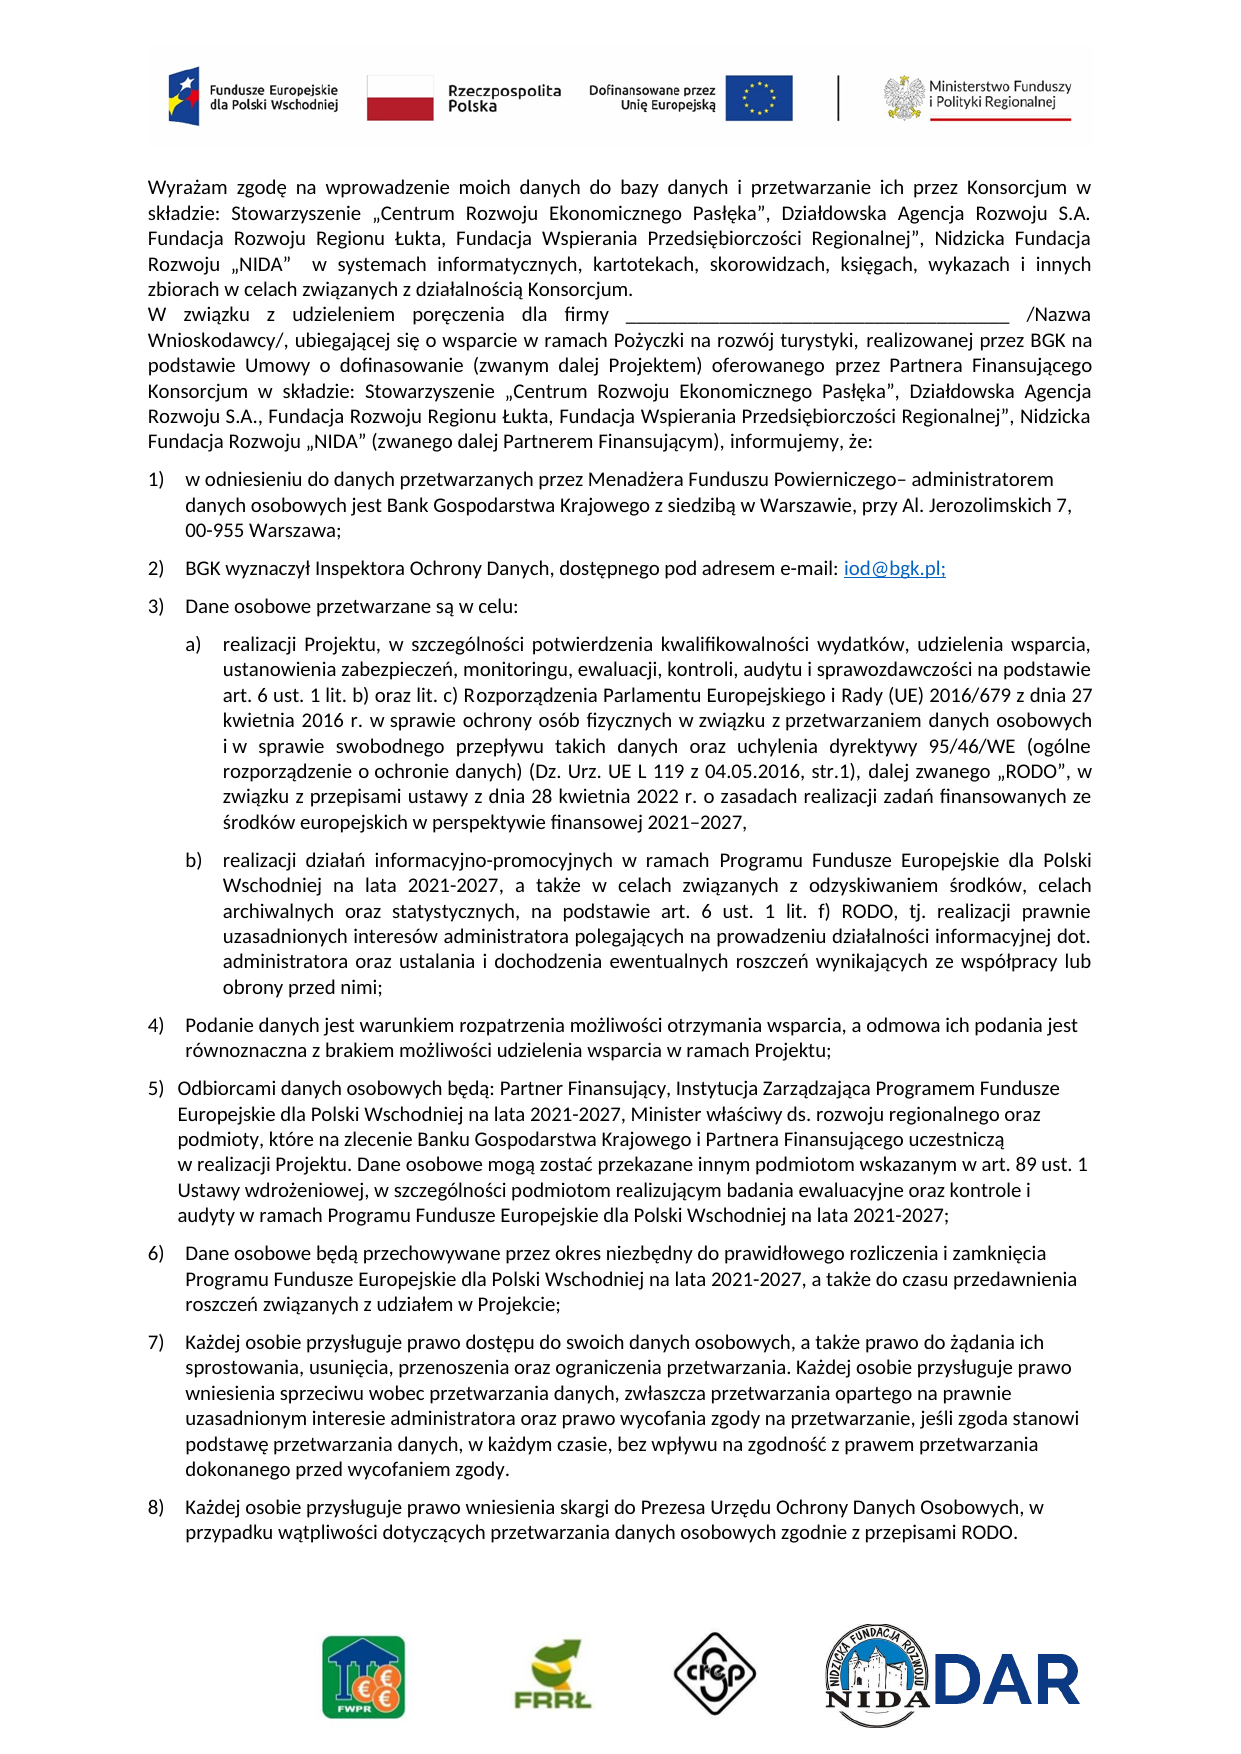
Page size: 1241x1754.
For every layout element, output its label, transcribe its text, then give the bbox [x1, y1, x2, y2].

list Dane osobowe będą przechowywane przez okres niezbędny do prawidłowego rozliczenia i zamknięcia Programu Fundusze Europejskie dla Polski Wschodniej na lata 2021-2027, a także do czasu przedawnienia roszczeń związanych z udziałem w Projekcie; [148, 1240, 1093, 1317]
list w odniesieniu do danych przetwarzanych przez Menadżera Funduszu Powierniczego– administratorem danych osobowych jest Bank Gospodarstwa Krajowego z siedzibą w Warszawie, przy Al. Jerozolimskich 7, 00-955 Warszawa; [148, 467, 1093, 543]
list Każdej osobie przysługuje prawo dostępu do swoich danych osobowych, a także prawo do żądania ich sprostowania, usunięcia, przenoszenia oraz ograniczenia przetwarzania. Każdej osobie przysługuje prawo wniesienia sprzeciwu wobec przetwarzania danych, zwłaszcza przetwarzania opartego na prawnie uzasadnionym interesie administratora oraz prawo wycofania zgody na przetwarzanie, jeśli zgoda stanowi podstawę przetwarzania danych, w każdym czasie, bez wpływu na zgodność z prawem przetwarzania dokonanego przed wycofaniem zgody. [148, 1329, 1093, 1482]
list realizacji działań informacyjno-promocyjnych w ramach Programu Fundusze Europejskie dla Polski Wschodniej na lata 2021-2027, a także w celach związanych z odzyskiwaniem środków, celach archiwalnych oraz statystycznych, na podstawie art. 6 ust. 1 lit. f) RODO, tj. realizacji prawnie uzasadnionych interesów administratora polegających na prowadzeniu działalności informacyjnej dot. administratora oraz ustalania i dochodzenia ewentualnych roszczeń wynikających ze współpracy lub obrony przed nimi; [185, 847, 1093, 999]
list BGK wyznaczył Inspektora Ochrony Danych, dostępnego pod adresem e-mail: iod@bgk.pl; [148, 555, 1093, 581]
picture [147, 44, 1093, 147]
text Wyrażam zgodę na wprowadzenie moich danych do bazy danych i przetwarzanie ich przez Konsorcjum w składzie: Stowarzyszenie „Centrum Rozwoju Ekonomicznego Pasłęka”, Działdowska Agencja Rozwoju S.A. Fundacja Rozwoju Regionu Łukta, Fundacja Wspierania Przedsiębiorczości Regionalnej”, Nidzicka Fundacja Rozwoju „NIDA” w systemach informatycznych, kartotekach, skorowidzach, księgach, wykazach i innych zbiorach w celach związanych z działalnością Konsorcjum. [148, 174, 1093, 302]
list Podanie danych jest warunkiem rozpatrzenia możliwości otrzymania wsparcia, a odmowa ich podania jest równoznaczna z brakiem możliwości udzielenia wsparcia w ramach Projektu; [148, 1012, 1093, 1063]
list Każdej osobie przysługuje prawo wniesienia skargi do Prezesa Urzędu Ochrony Danych Osobowych, w przypadku wątpliwości dotyczących przetwarzania danych osobowych zgodnie z przepisami RODO. [148, 1494, 1093, 1545]
list Dane osobowe przetwarzane są w celu: [148, 593, 1093, 619]
list Odbiorcami danych osobowych będą: Partner Finansujący, Instytucja Zarządzająca Programem Fundusze Europejskie dla Polski Wschodniej na lata 2021-2027, Minister właściwy ds. rozwoju regionalnego oraz podmioty, które na zlecenie Banku Gospodarstwa Krajowego i Partnera Finansującego uczestniczą w realizacji Projektu. Dane osobowe mogą zostać przekazane innym podmiotom wskazanym w art. 89 ust. 1 Ustawy wdrożeniowej, w szczególności podmiotom realizującym badania ewaluacyjne oraz kontrole i audyty w ramach Programu Fundusze Europejskie dla Polski Wschodniej na lata 2021-2027; [148, 1075, 1093, 1228]
picture [825, 1624, 1080, 1728]
picture [310, 1624, 770, 1728]
text W związku z udzieleniem poręczenia dla firmy _____________________________________ /Nazwa Wnioskodawcy/, ubiegającej się o wsparcie w ramach Pożyczki na rozwój turystyki, realizowanej przez BGK na podstawie Umowy o dofinasowanie (zwanym dalej Projektem) oferowanego przez Partnera Finansującego Konsorcjum w składzie: Stowarzyszenie „Centrum Rozwoju Ekonomicznego Pasłęka”, Działdowska Agencja Rozwoju S.A., Fundacja Rozwoju Regionu Łukta, Fundacja Wspierania Przedsiębiorczości Regionalnej”, Nidzicka Fundacja Rozwoju „NIDA” (zwanego dalej Partnerem Finansującym), informujemy, że: [148, 302, 1093, 454]
list realizacji Projektu, w szczególności potwierdzenia kwalifikowalności wydatków, udzielenia wsparcia, ustanowienia zabezpieczeń, monitoringu, ewaluacji, kontroli, audytu i sprawozdawczości na podstawie art. 6 ust. 1 lit. b) oraz lit. c) Rozporządzenia Parlamentu Europejskiego i Rady (UE) 2016/679 z dnia 27 kwietnia 2016 r. w sprawie ochrony osób fizycznych w związku z przetwarzaniem danych osobowych i w sprawie swobodnego przepływu takich danych oraz uchylenia dyrektywy 95/46/WE (ogólne rozporządzenie o ochronie danych) (Dz. Urz. UE L 119 z 04.05.2016, str.1), dalej zwanego „RODO”, w związku z przepisami ustawy z dnia 28 kwietnia 2022 r. o zasadach realizacji zadań finansowanych ze środków europejskich w perspektywie finansowej 2021–2027, [185, 631, 1093, 834]
